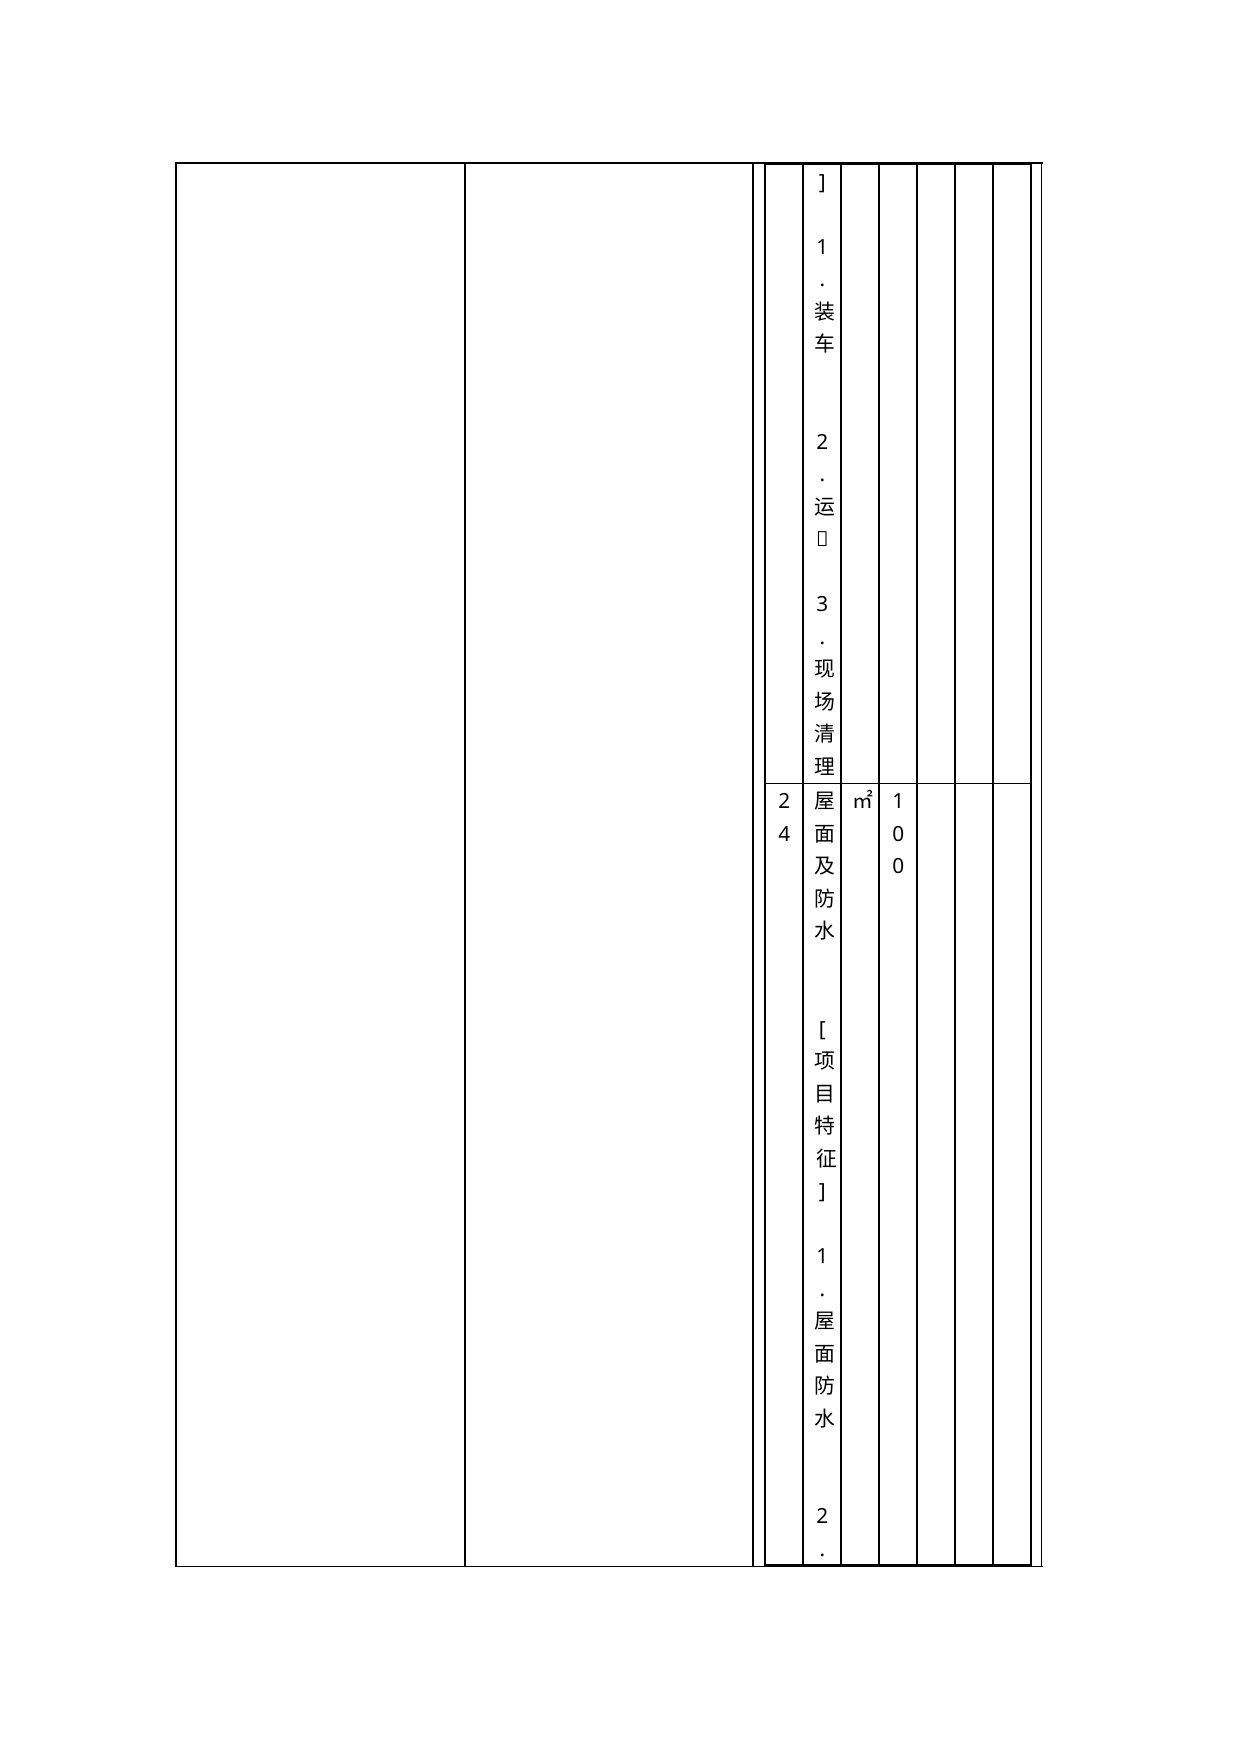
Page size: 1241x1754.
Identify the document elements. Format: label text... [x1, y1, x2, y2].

table_cell [842, 165, 878, 783]
table_cell [994, 784, 1030, 1564]
table_cell [918, 784, 954, 1564]
table_cell [956, 784, 992, 1564]
table_cell [842, 784, 878, 1564]
table_cell [1032, 164, 1041, 1566]
table_cell 1 [177, 164, 464, 1566]
table_cell [956, 165, 992, 783]
table_cell [466, 164, 752, 1566]
table_cell [880, 165, 916, 783]
table_cell [804, 784, 840, 1564]
table_cell [766, 784, 802, 1564]
table_cell [918, 165, 954, 783]
table_cell [766, 165, 802, 783]
table_cell [880, 784, 916, 1564]
table_cell [994, 165, 1030, 783]
table_cell [804, 165, 840, 783]
table_cell [754, 164, 764, 1566]
